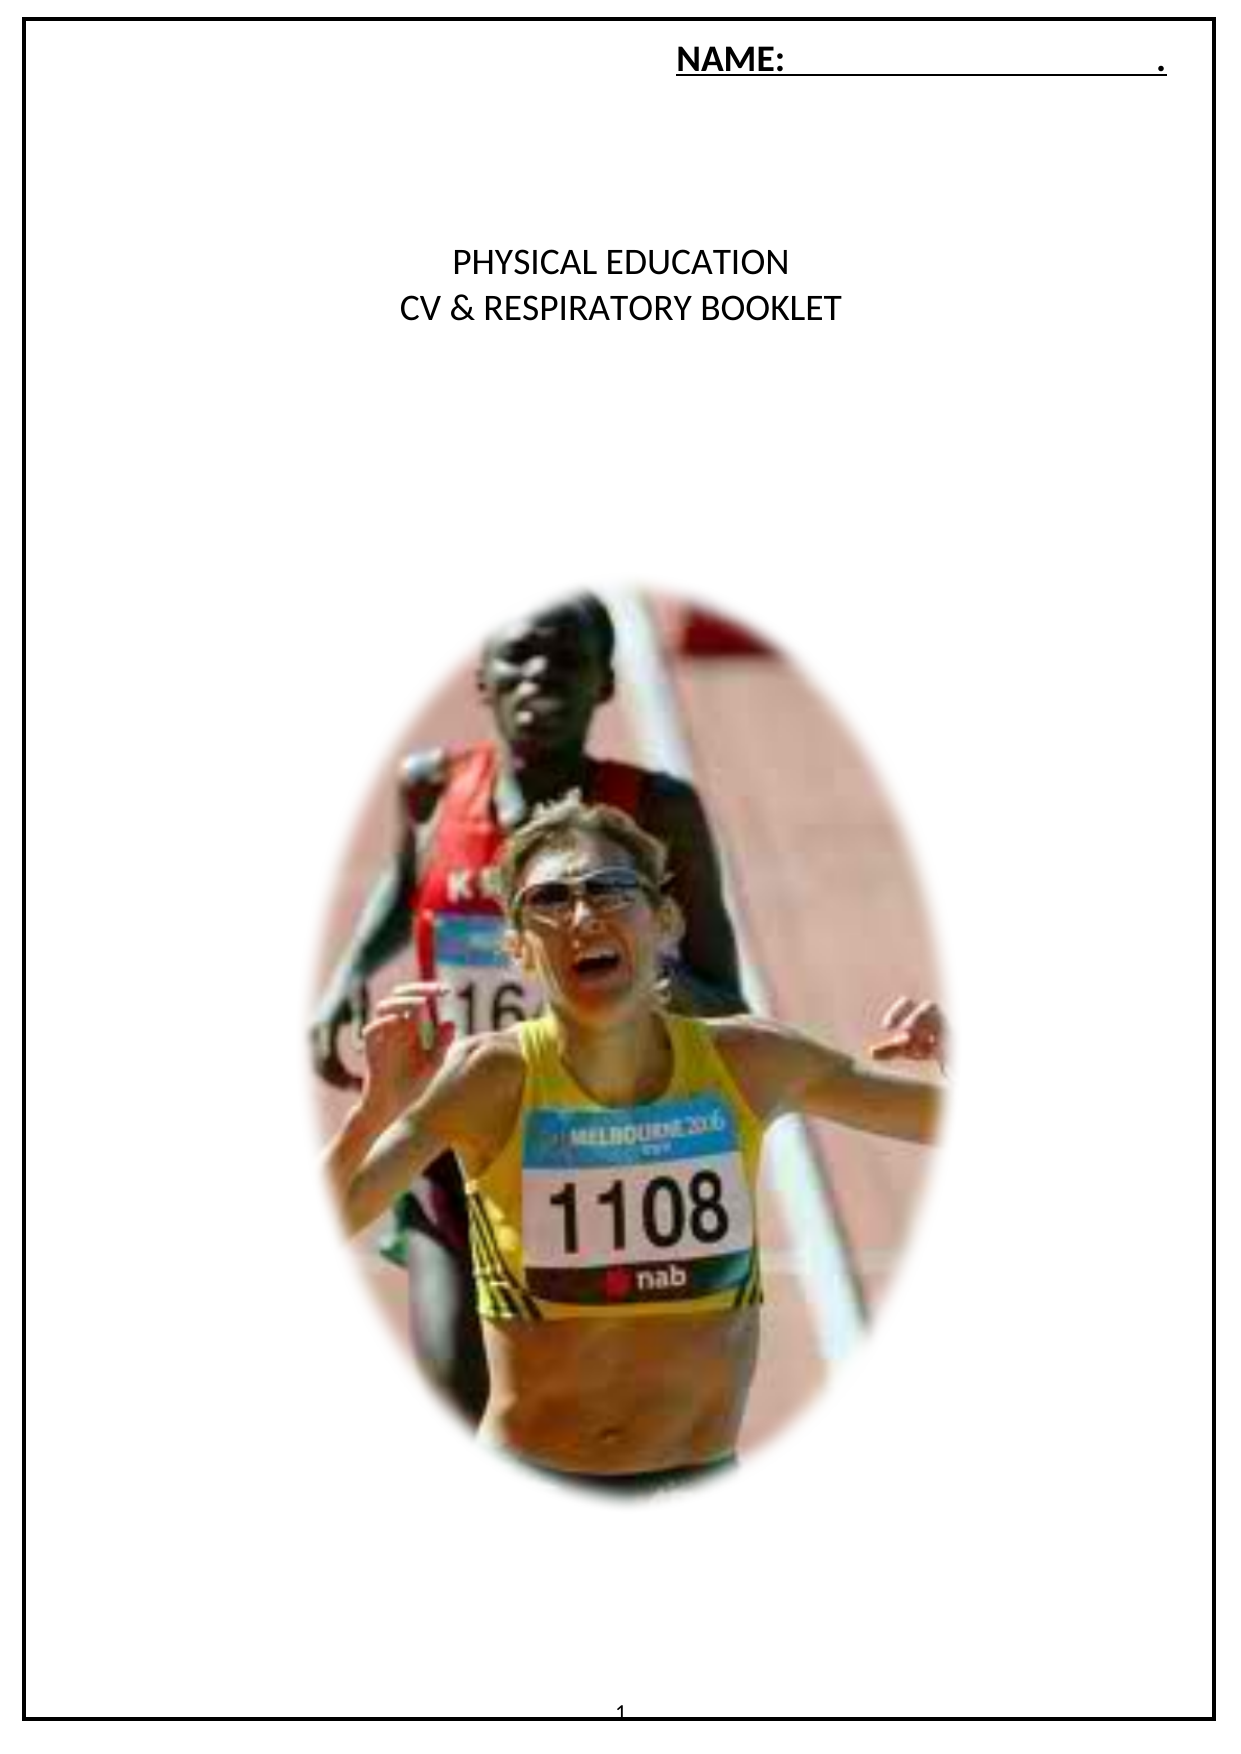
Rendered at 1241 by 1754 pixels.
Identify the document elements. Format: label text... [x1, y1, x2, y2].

text CV & RESPIRATORY BOOKLET [75, 284, 1167, 330]
text PHYSICAL EDUCATION [75, 238, 1167, 284]
picture [324, 601, 933, 1484]
text NAME: . [75, 34, 1167, 80]
